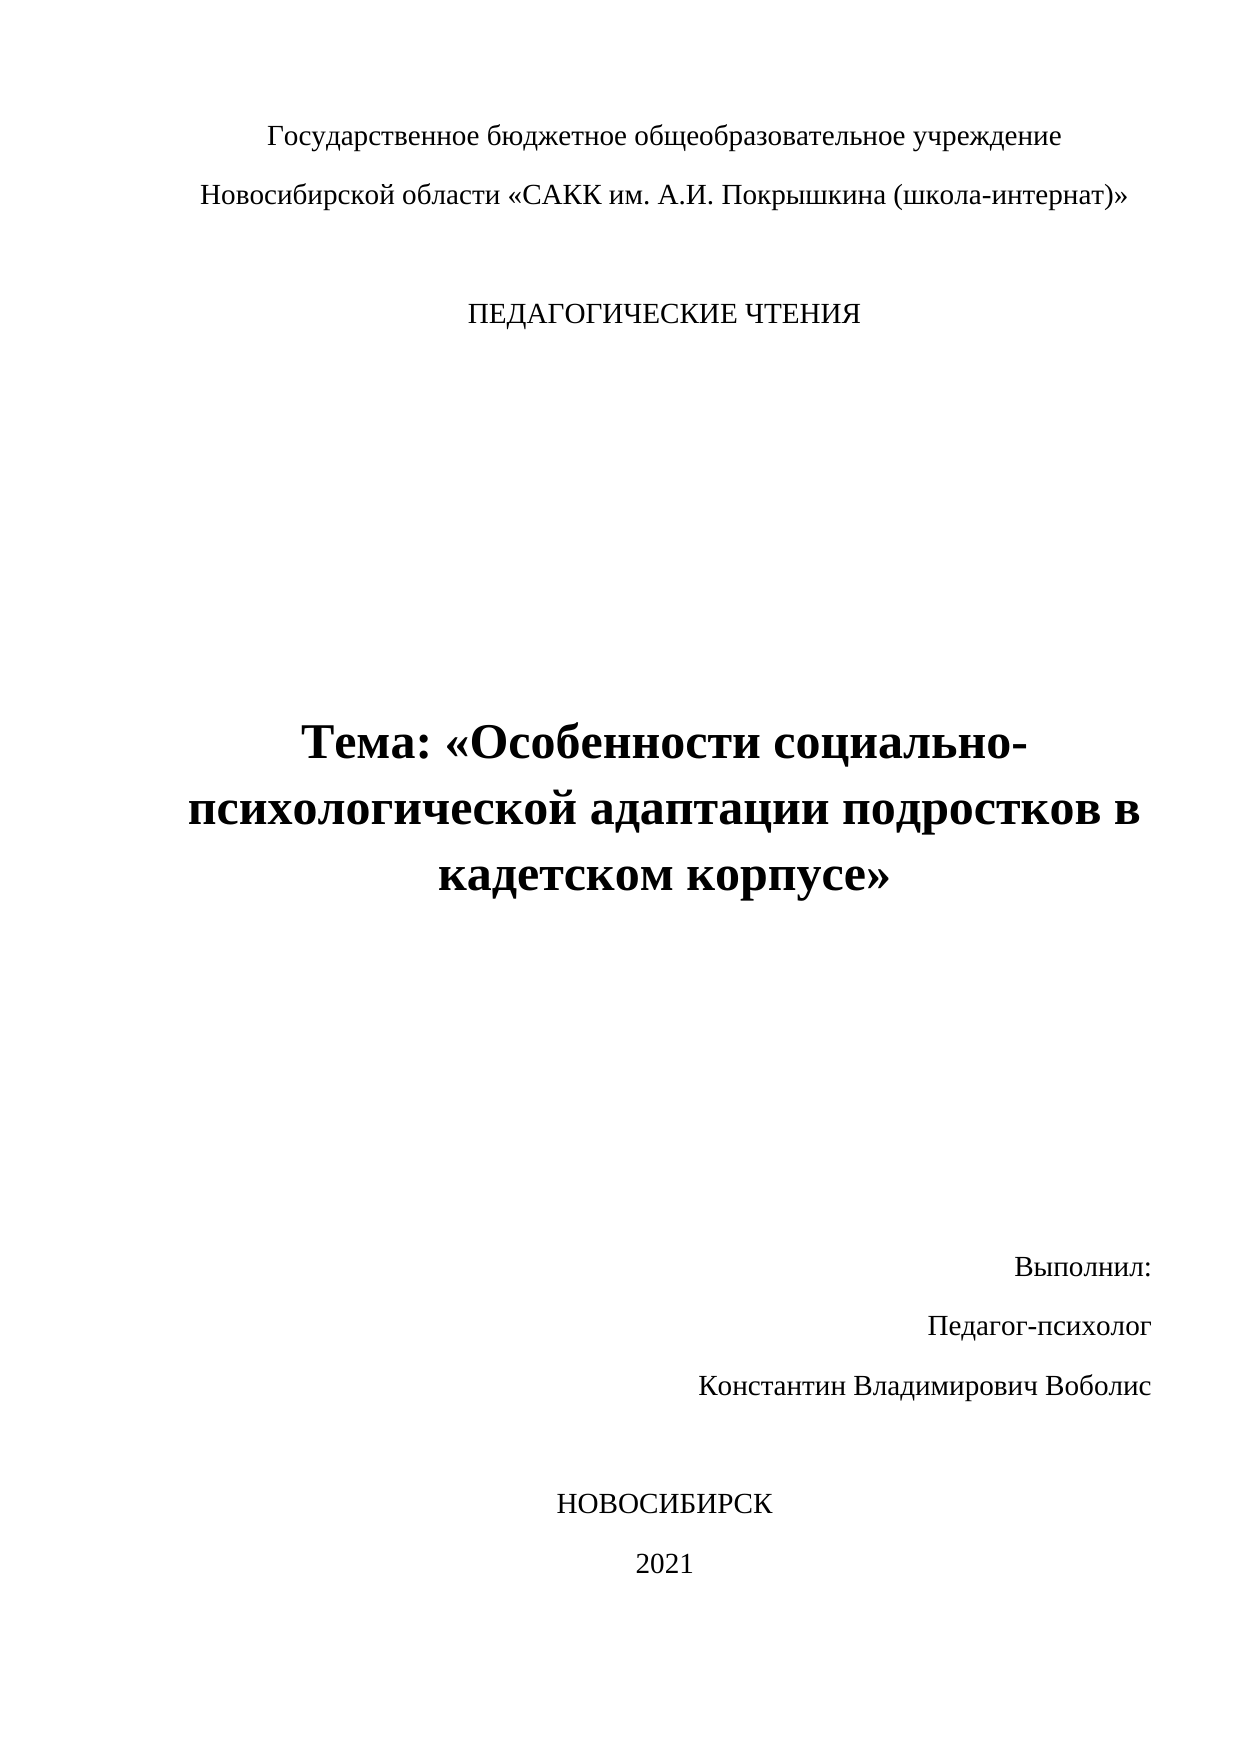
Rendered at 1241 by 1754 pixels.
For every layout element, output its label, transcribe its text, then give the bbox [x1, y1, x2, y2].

text Новосибирской области «САКК им. А.И. Покрышкина (школа-интернат)» [177, 177, 1152, 211]
text Тема: «Особенности социально-психологической адаптации подростков в кадетском корпусе» [177, 712, 1152, 901]
text Константин Владимирович Воболис [177, 1368, 1152, 1401]
text Педагог-психолог [177, 1308, 1152, 1342]
text НОВОСИБИРСК [177, 1486, 1152, 1520]
text 2021 [177, 1546, 1152, 1579]
text Выполнил: [177, 1249, 1152, 1282]
text ПЕДАГОГИЧЕСКИЕ ЧТЕНИЯ [177, 296, 1152, 330]
text Государственное бюджетное общеобразовательное учреждение [177, 118, 1152, 152]
